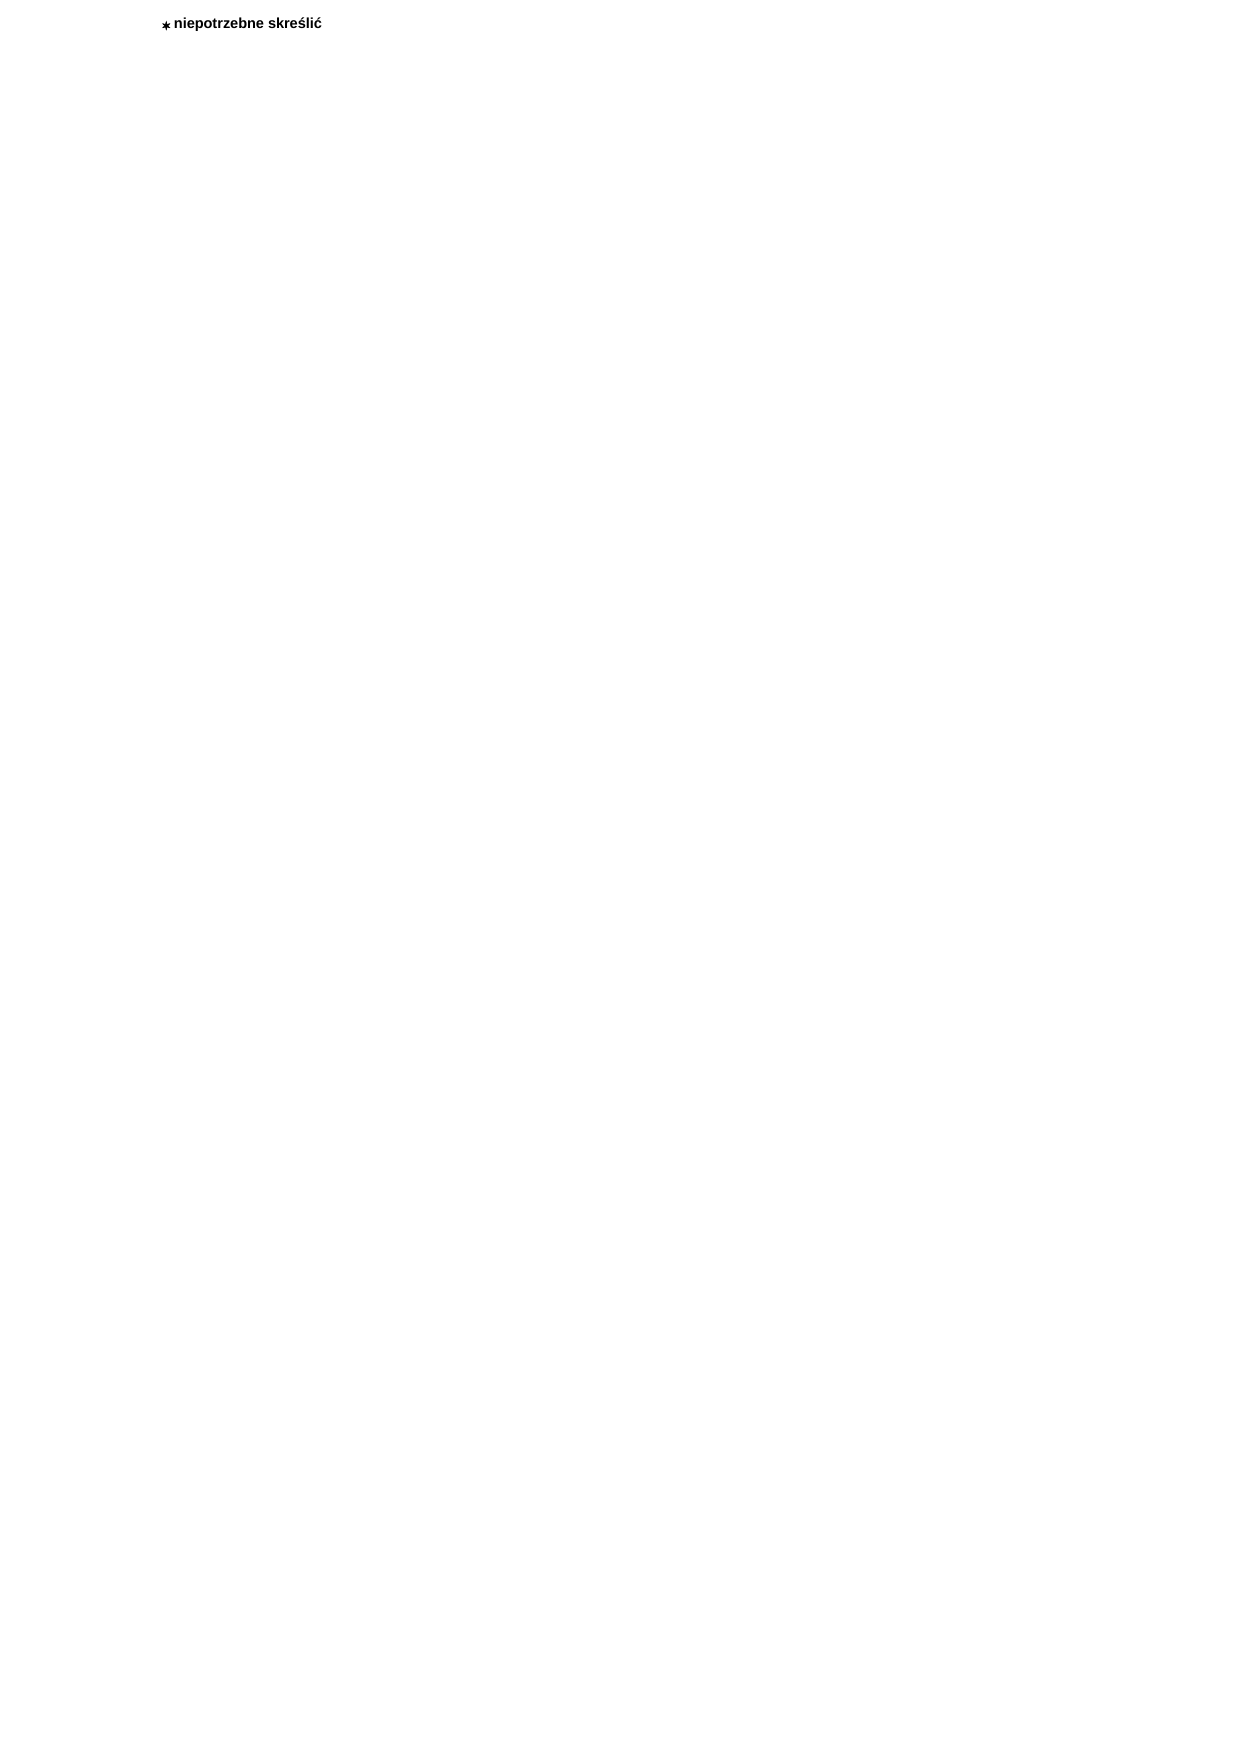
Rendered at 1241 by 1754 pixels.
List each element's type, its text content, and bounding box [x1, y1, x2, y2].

text niepotrzebne skreślić [148, 15, 1093, 44]
